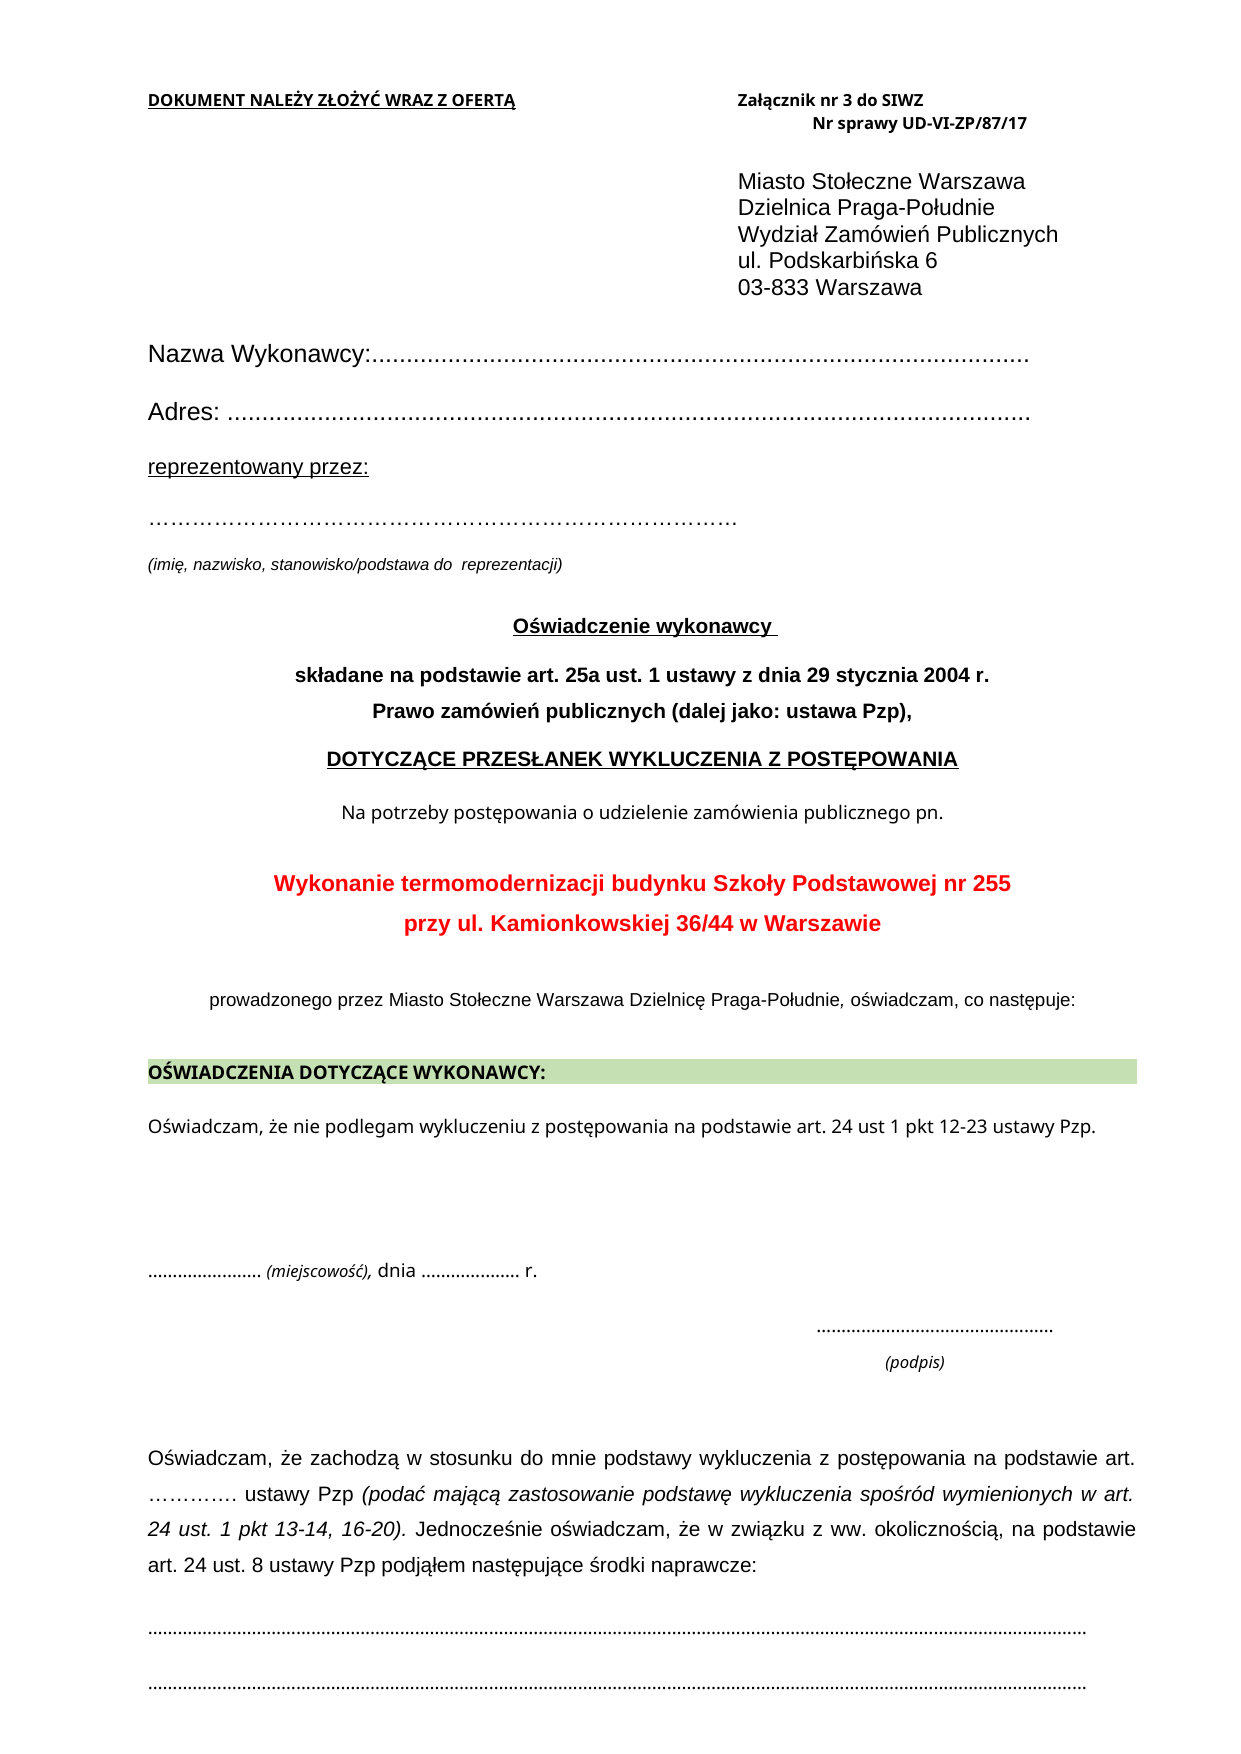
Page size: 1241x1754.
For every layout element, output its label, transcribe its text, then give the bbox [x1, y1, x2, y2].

text składane na podstawie art. 25a ust. 1 ustawy z dnia 29 stycznia 2004 r. [148, 662, 1137, 686]
text ……………………………………………………………………… [148, 505, 842, 530]
text …………….……. (miejscowość), dnia ………….……. r. [148, 1257, 1137, 1283]
text Oświadczam, że zachodzą w stosunku do mnie podstawy wykluczenia z postępowania na podstawie art. …………. ustawy Pzp (podać mającą zastosowanie podstawę wykluczenia spośród wymienionych w art. 24 ust. 1 pkt 13-14, 16-20). Jednocześnie oświadczam, że w związku z ww. okolicznością, na podstawie art. 24 ust. 8 ustawy Pzp podjąłem następujące środki naprawcze: [148, 1445, 1137, 1577]
text prowadzonego przez Miasto Stołeczne Warszawa Dzielnicę Praga-Południe, oświadczam, co następuje: [148, 988, 1137, 1010]
text Oświadczam, że nie podlegam wykluczeniu z postępowania na podstawie art. 24 ust 1 pkt 12-23 ustawy Pzp. [148, 1114, 1137, 1139]
text Na potrzeby postępowania o udzielenie zamówienia publicznego pn. [148, 799, 1137, 825]
text (imię, nazwisko, stanowisko/podstawa do reprezentacji) [148, 555, 768, 574]
text ……………………………………………………………………………………………………………………………………………………………….……… [148, 1614, 1137, 1640]
text ………………………………………… [148, 1312, 1137, 1338]
text Adres: .................................................................................................................... [148, 397, 1137, 426]
text przy ul. Kamionkowskiej 36/44 w Warszawie [148, 909, 1137, 936]
text 03-833 Warszawa [148, 273, 1137, 300]
text Miasto Stołeczne Warszawa [664, 168, 1137, 194]
text OŚWIADCZENIA DOTYCZĄCE WYKONAWCY: [148, 1059, 1137, 1084]
text Nazwa Wykonawcy:............................................................................................... [148, 339, 1137, 368]
text ul. Podskarbińska 6 [148, 247, 1137, 273]
text Wykonanie termomodernizacji budynku Szkoły Podstawowej nr 255 [148, 870, 1137, 896]
text Oświadczenie wykonawcy [148, 614, 1137, 638]
text reprezentowany przez: [148, 454, 1137, 479]
text Wydział Zamówień Publicznych [148, 221, 1137, 247]
text Dzielnica Praga-Południe [148, 194, 1137, 221]
text (podpis) [148, 1350, 1137, 1373]
text ……………………………………………………………………………………………………………………………………………………………….……… [148, 1669, 1137, 1694]
text Prawo zamówień publicznych (dalej jako: ustawa Pzp), [148, 698, 1137, 722]
text DOTYCZĄCE PRZESŁANEK WYKLUCZENIA Z POSTĘPOWANIA [148, 747, 1137, 771]
